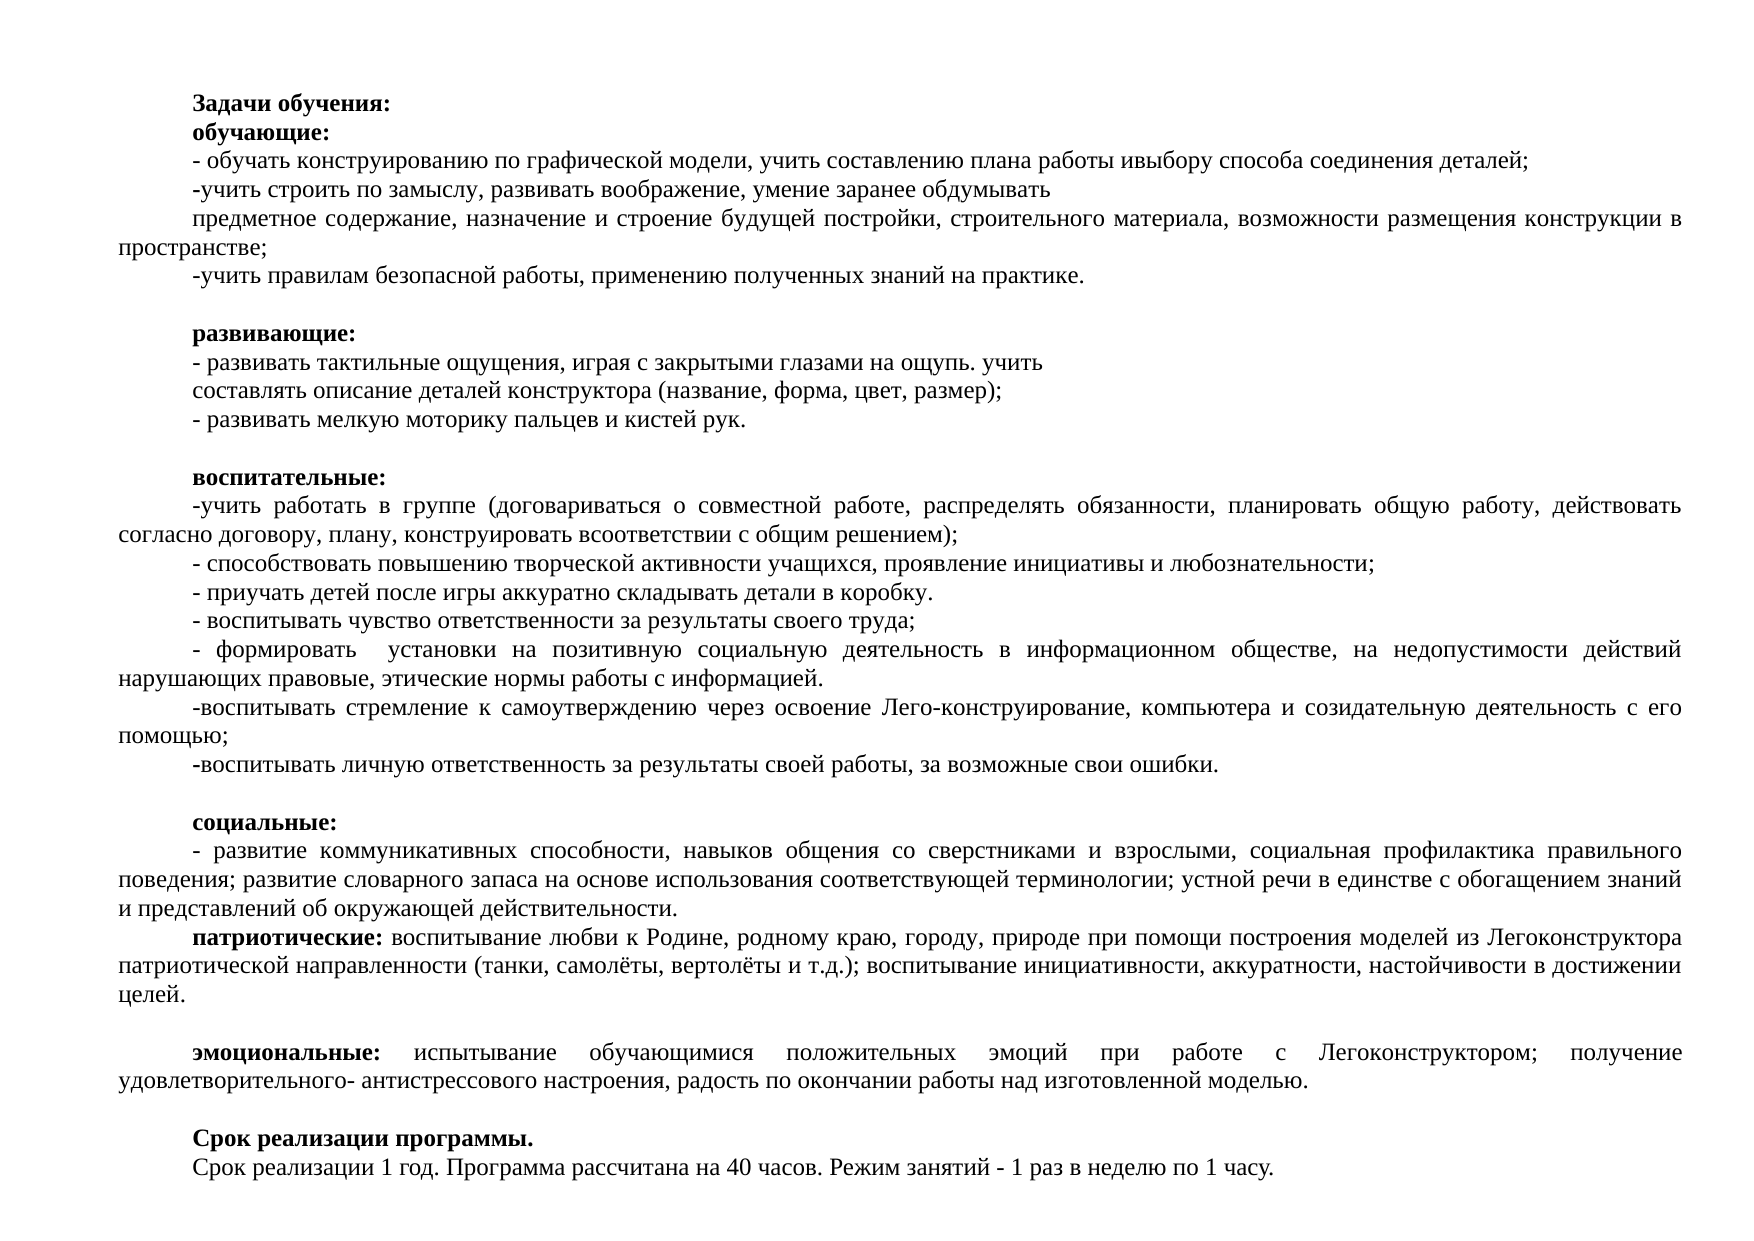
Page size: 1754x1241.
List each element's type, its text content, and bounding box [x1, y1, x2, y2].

text - способствовать повышению творческой активности учащихся, проявление инициативы и любознательности; [118, 548, 1683, 577]
text - развивать тактильные ощущения, играя с закрытыми глазами на ощупь. учить [118, 347, 1683, 375]
text - воспитывать чувство ответственности за результаты своего труда; [118, 605, 1683, 634]
text - развитие коммуникативных способности, навыков общения со сверстниками и взрослыми, социальная профилактика правильного поведения; развитие словарного запаса на основе использования соответствующей терминологии; устной речи в единстве с обогащением знаний и представлений об окружающей действительности. [118, 835, 1683, 922]
text патриотические: воспитывание любви к Родине, родному краю, городу, природе при помощи построения моделей из Легоконструктора патриотической направленности (танки, самолёты, вертолёты и т.д.); воспитывание инициативности, аккуратности, настойчивости в достижении целей. [118, 922, 1683, 1008]
text развивающие: [118, 318, 1683, 347]
text - приучать детей после игры аккуратно складывать детали в коробку. [118, 577, 1683, 605]
text социальные: [118, 807, 1683, 835]
text -воспитывать стремление к самоутверждению через освоение Лего-конструирование, компьютера и созидательную деятельность с его помощью; [118, 692, 1683, 749]
text составлять описание деталей конструктора (название, форма, цвет, размер); [118, 375, 1683, 404]
text воспитательные: [118, 462, 1683, 490]
text -воспитывать личную ответственность за результаты своей работы, за возможные свои ошибки. [118, 749, 1683, 778]
text Задачи обучения: [118, 88, 1683, 117]
text Срок реализации 1 год. Программа рассчитана на 40 часов. Режим занятий - 1 раз в неделю по 1 часу. [118, 1152, 1683, 1180]
text - развивать мелкую моторику пальцев и кистей рук. [118, 404, 1683, 433]
text - обучать конструированию по графической модели, учить составлению плана работы ивыбору способа соединения деталей; [118, 145, 1683, 174]
text -учить работать в группе (договариваться о совместной работе, распределять обязанности, планировать общую работу, действовать согласно договору, плану, конструировать всоответствии с общим решением); [118, 490, 1683, 548]
text эмоциональные: испытывание обучающимися положительных эмоций при работе с Легоконструктором; получение удовлетворительного- антистрессового настроения, радость по окончании работы над изготовленной моделью. [118, 1037, 1683, 1094]
text Срок реализации программы. [118, 1123, 1683, 1152]
text -учить строить по замыслу, развивать воображение, умение заранее обдумывать [118, 174, 1683, 203]
text - формировать установки на позитивную социальную деятельность в информационном обществе, на недопустимости действий нарушающих правовые, этические нормы работы с информацией. [118, 634, 1683, 692]
text -учить правилам безопасной работы, применению полученных знаний на практике. [118, 260, 1683, 289]
text предметное содержание, назначение и строение будущей постройки, строительного материала, возможности размещения конструкции в пространстве; [118, 203, 1683, 260]
text обучающие: [118, 117, 1683, 145]
